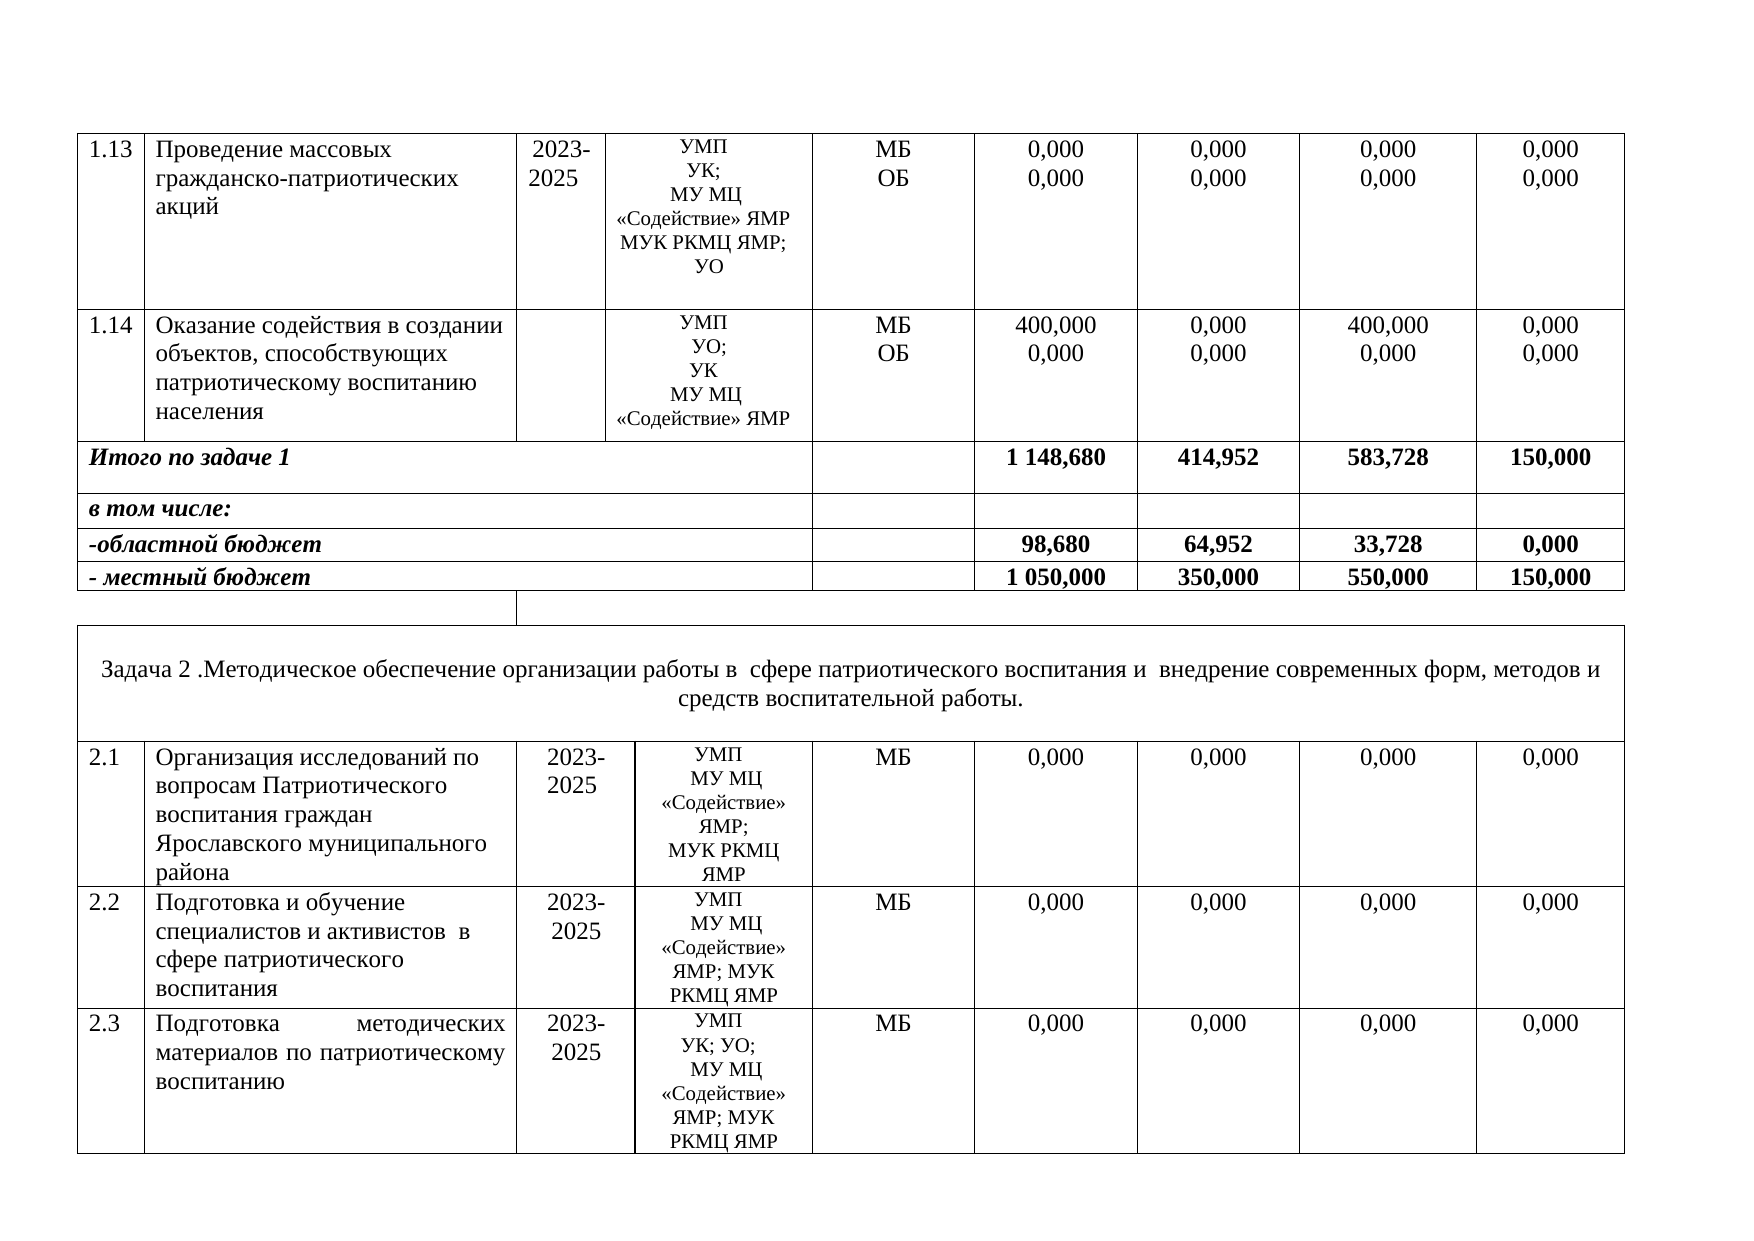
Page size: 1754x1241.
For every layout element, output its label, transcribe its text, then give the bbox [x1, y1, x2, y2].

table_cell 1.14 [78, 310, 144, 441]
table_cell УМП УО; УК МУ МЦ «Содействие» ЯМР [606, 310, 812, 441]
table_cell 400,000 0,000 [975, 310, 1137, 441]
table_cell 350,000 [1138, 562, 1299, 590]
table_cell 550,000 [1300, 562, 1476, 590]
table_cell УМП МУ МЦ «Содействие» ЯМР; МУК РКМЦ ЯМР [636, 742, 812, 886]
table_cell [517, 310, 605, 441]
table_cell 0,000 [1138, 742, 1299, 886]
table_cell 2023- 2025 [517, 887, 634, 1007]
table_cell УМП УК; МУ МЦ «Содействие» ЯМР МУК РКМЦ ЯМР; УО [606, 134, 812, 309]
table_cell 0,000 [1138, 1009, 1299, 1153]
table_cell 583,728 [1300, 442, 1476, 492]
table_cell 2.3 [78, 1009, 144, 1153]
table_cell 0,000 0,000 [975, 134, 1137, 309]
table_cell 98,680 [975, 529, 1137, 561]
table_cell 150,000 [1477, 442, 1624, 492]
table_cell 150,000 [1477, 562, 1624, 590]
table_cell МБ [813, 1009, 974, 1153]
table_cell -областной бюджет [78, 529, 812, 561]
table_cell Организация исследований по вопросам Патриотического воспитания граждан Ярославского муниципального района [145, 742, 516, 886]
table_cell МБ [813, 887, 974, 1007]
table_cell - местный бюджет [78, 562, 812, 590]
table_cell 0,000 [975, 742, 1137, 886]
table_cell 0,000 [1477, 887, 1624, 1007]
table_cell 2023- 2025 [517, 742, 634, 886]
table_cell Итого по задаче 1 [78, 442, 812, 492]
table_cell УМП МУ МЦ «Содействие» ЯМР; МУК РКМЦ ЯМР [636, 887, 812, 1007]
table_cell Подготовка методических материалов по патриотическому воспитанию [145, 1009, 516, 1153]
table_cell 0,000 0,000 [1138, 310, 1299, 441]
table_cell МБ [813, 742, 974, 886]
table_cell 0,000 [975, 1009, 1137, 1153]
table_cell 1 050,000 [975, 562, 1137, 590]
table_cell 2023- 2025 [517, 1009, 634, 1153]
table_cell [78, 591, 516, 624]
table_cell [813, 562, 974, 590]
table_cell Оказание содействия в создании объектов, способствующих патриотическому воспитанию населения [145, 310, 516, 441]
table_cell [1477, 494, 1624, 528]
table_cell в том числе: [78, 494, 812, 528]
table_cell 0,000 0,000 [1300, 134, 1476, 309]
table_cell 400,000 0,000 [1300, 310, 1476, 441]
table_cell 64,952 [1138, 529, 1299, 561]
table_cell Задача 2 .Методическое обеспечение организации работы в сфере патриотического воспитания и внедрение современных форм, методов и средств воспитательной работы. [78, 626, 1624, 741]
table_cell 2.2 [78, 887, 144, 1007]
table_cell 2023- 2025 [517, 134, 605, 309]
table_cell [813, 529, 974, 561]
table_cell МБ ОБ [813, 310, 974, 441]
table_cell [975, 494, 1137, 528]
table_cell Подготовка и обучение специалистов и активистов в сфере патриотического воспитания [145, 887, 516, 1007]
table_cell 0,000 [1138, 887, 1299, 1007]
table_cell [1300, 494, 1476, 528]
table_cell 414,952 [1138, 442, 1299, 492]
table_cell 33,728 [1300, 529, 1476, 561]
table_cell 0,000 [1300, 742, 1476, 886]
table_cell 0,000 [1477, 742, 1624, 886]
table_cell 0,000 [975, 887, 1137, 1007]
table_cell 1.13 [78, 134, 144, 309]
table_cell УМП УК; УО; МУ МЦ «Содействие» ЯМР; МУК РКМЦ ЯМР [636, 1009, 812, 1153]
table_cell 1 148,680 [975, 442, 1137, 492]
table_cell [813, 442, 974, 492]
table_cell [813, 494, 974, 528]
table_cell 0,000 0,000 [1138, 134, 1299, 309]
table_cell 0,000 [1477, 529, 1624, 561]
table_cell 0,000 [1300, 887, 1476, 1007]
table_cell 0,000 [1477, 1009, 1624, 1153]
table_cell 2.1 [78, 742, 144, 886]
table_cell 0,000 0,000 [1477, 134, 1624, 309]
table_cell [1138, 494, 1299, 528]
table_cell 0,000 0,000 [1477, 310, 1624, 441]
table_cell 0,000 [1300, 1009, 1476, 1153]
table_cell Проведение массовых гражданско-патриотических акций [145, 134, 516, 309]
table_cell МБ ОБ [813, 134, 974, 309]
